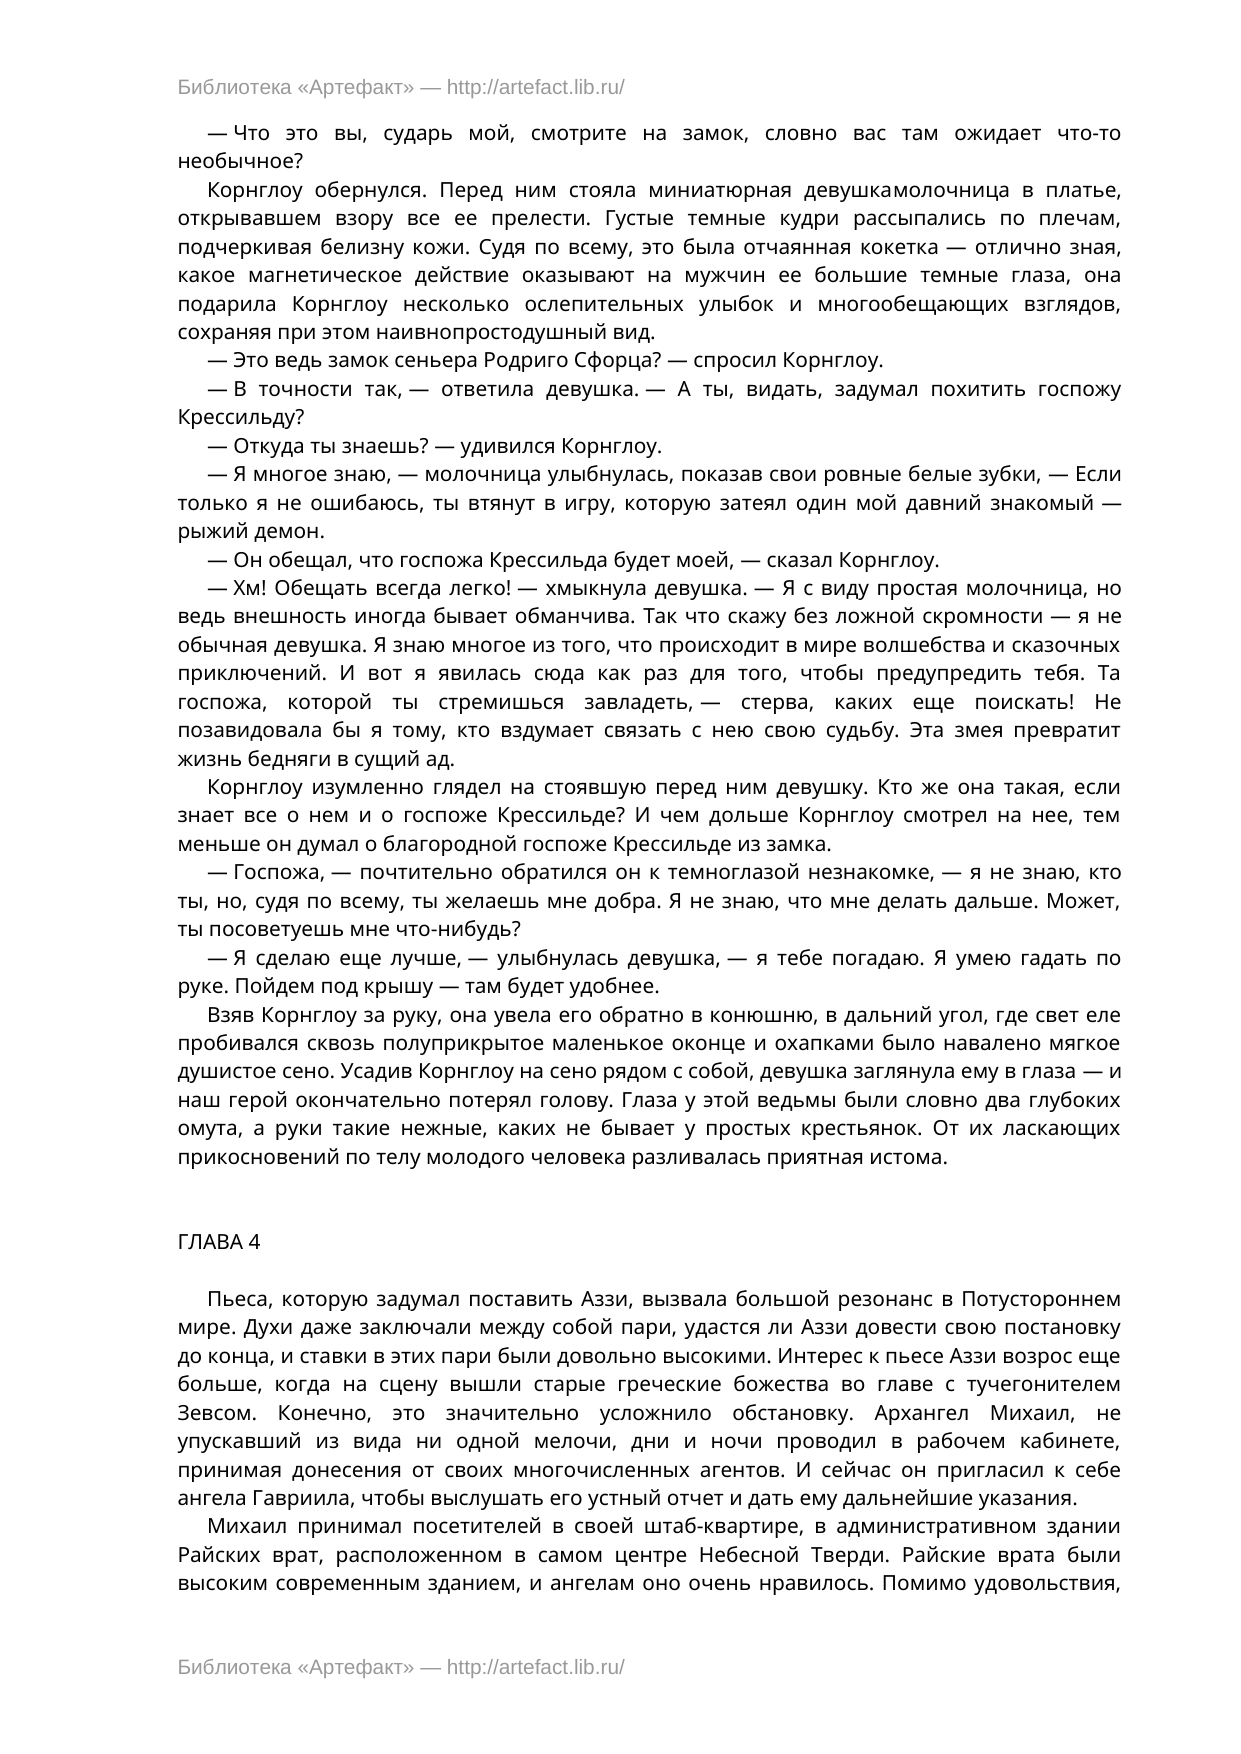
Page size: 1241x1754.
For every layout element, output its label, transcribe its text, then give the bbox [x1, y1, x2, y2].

text — Я многое знаю, — молочница улыбнулась, показав свои ровные белые зубки, — Если только я не ошибаюсь, ты втянут в игру, которую затеял один мой давний знакомый — рыжий демон. [177, 459, 1122, 545]
text — Он обещал, что госпожа Крессильда будет моей, — сказал Корнглоу. [177, 545, 1122, 573]
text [177, 1512, 1122, 1597]
text — Я сделаю еще лучше, — улыбнулась девушка, — я тебе погадаю. Я умею гадать по руке. Пойдем под крышу — там будет удобнее. [177, 943, 1122, 1000]
text Взяв Корнглоу за руку, она увела его обратно в конюшню, в дальний угол, где свет еле пробивался сквозь полуприкрытое маленькое оконце и охапками было навалено мягкое душистое сено. Усадив Корнглоу на сено рядом с собой, девушка заглянула ему в глаза — и наш герой окончательно потерял голову. Глаза у этой ведьмы были словно два глубоких омута, а руки такие нежные, каких не бывает у простых крестьянок. От их ласкающих прикосновений по телу молодого человека разливалась приятная истома. [177, 1000, 1122, 1170]
text — Это ведь замок сеньера Родриго Сфорца? — спросил Корнглоу. [177, 346, 1122, 374]
text Пьеса, которую задумал поставить Аззи, вызвала большой резонанс в Потустороннем мире. Духи даже заключали между собой пари, удастся ли Аззи довести свою постановку до конца, и ставки в этих пари были довольно высокими. Интерес к пьесе Аззи возрос еще больше, когда на сцену вышли старые греческие божества во главе с тучегонителем Зевсом. Конечно, это значительно усложнило обстановку. Архангел Михаил, не упускавший из вида ни одной мелочи, дни и ночи проводил в рабочем кабинете, принимая донесения от своих многочисленных агентов. И сейчас он пригласил к себе ангела Гавриила, чтобы выслушать его устный отчет и дать ему дальнейшие указания. [177, 1284, 1122, 1512]
text Корнглоу обернулся. Перед ним стояла миниатюрная девушкамолочница в платье, открывавшем взору все ее прелести. Густые темные кудри рассыпались по плечам, подчеркивая белизну кожи. Судя по всему, это была отчаянная кокетка — отлично зная, какое магнетическое действие оказывают на мужчин ее большие темные глаза, она подарила Корнглоу несколько ослепительных улыбок и многообещающих взглядов, сохраняя при этом наивнопростодушный вид. [177, 175, 1122, 346]
text ГЛАВА 4 [177, 1227, 1122, 1256]
text — В точности так, — ответила девушка. — А ты, видать, задумал похитить госпожу Крессильду? [177, 374, 1122, 431]
text — Хм! Обещать всегда легко! — хмыкнула девушка. — Я с виду простая молочница, но ведь внешность иногда бывает обманчива. Так что скажу без ложной скромности — я не обычная девушка. Я знаю многое из того, что происходит в мире волшебства и сказочных приключений. И вот я явилась сюда как раз для того, чтобы предупредить тебя. Та госпожа, которой ты стремишься завладеть, — стерва, каких еще поискать! Не позавидовала бы я тому, кто вздумает связать с нею свою судьбу. Эта змея превратит жизнь бедняги в сущий ад. [177, 573, 1122, 772]
text — Госпожа, — почтительно обратился он к темноглазой незнакомке, — я не знаю, кто ты, но, судя по всему, ты желаешь мне добра. Я не знаю, что мне делать дальше. Может, ты посоветуешь мне что-нибудь? [177, 857, 1122, 943]
text Корнглоу изумленно глядел на стоявшую перед ним девушку. Кто же она такая, если знает все о нем и о госпоже Крессильде? И чем дольше Корнглоу смотрел на нее, тем меньше он думал о благородной госпоже Крессильде из замка. [177, 772, 1122, 857]
text — Что это вы, сударь мой, смотрите на замок, словно вас там ожидает что-то необычное? [177, 118, 1122, 175]
text — Откуда ты знаешь? — удивился Корнглоу. [177, 431, 1122, 459]
